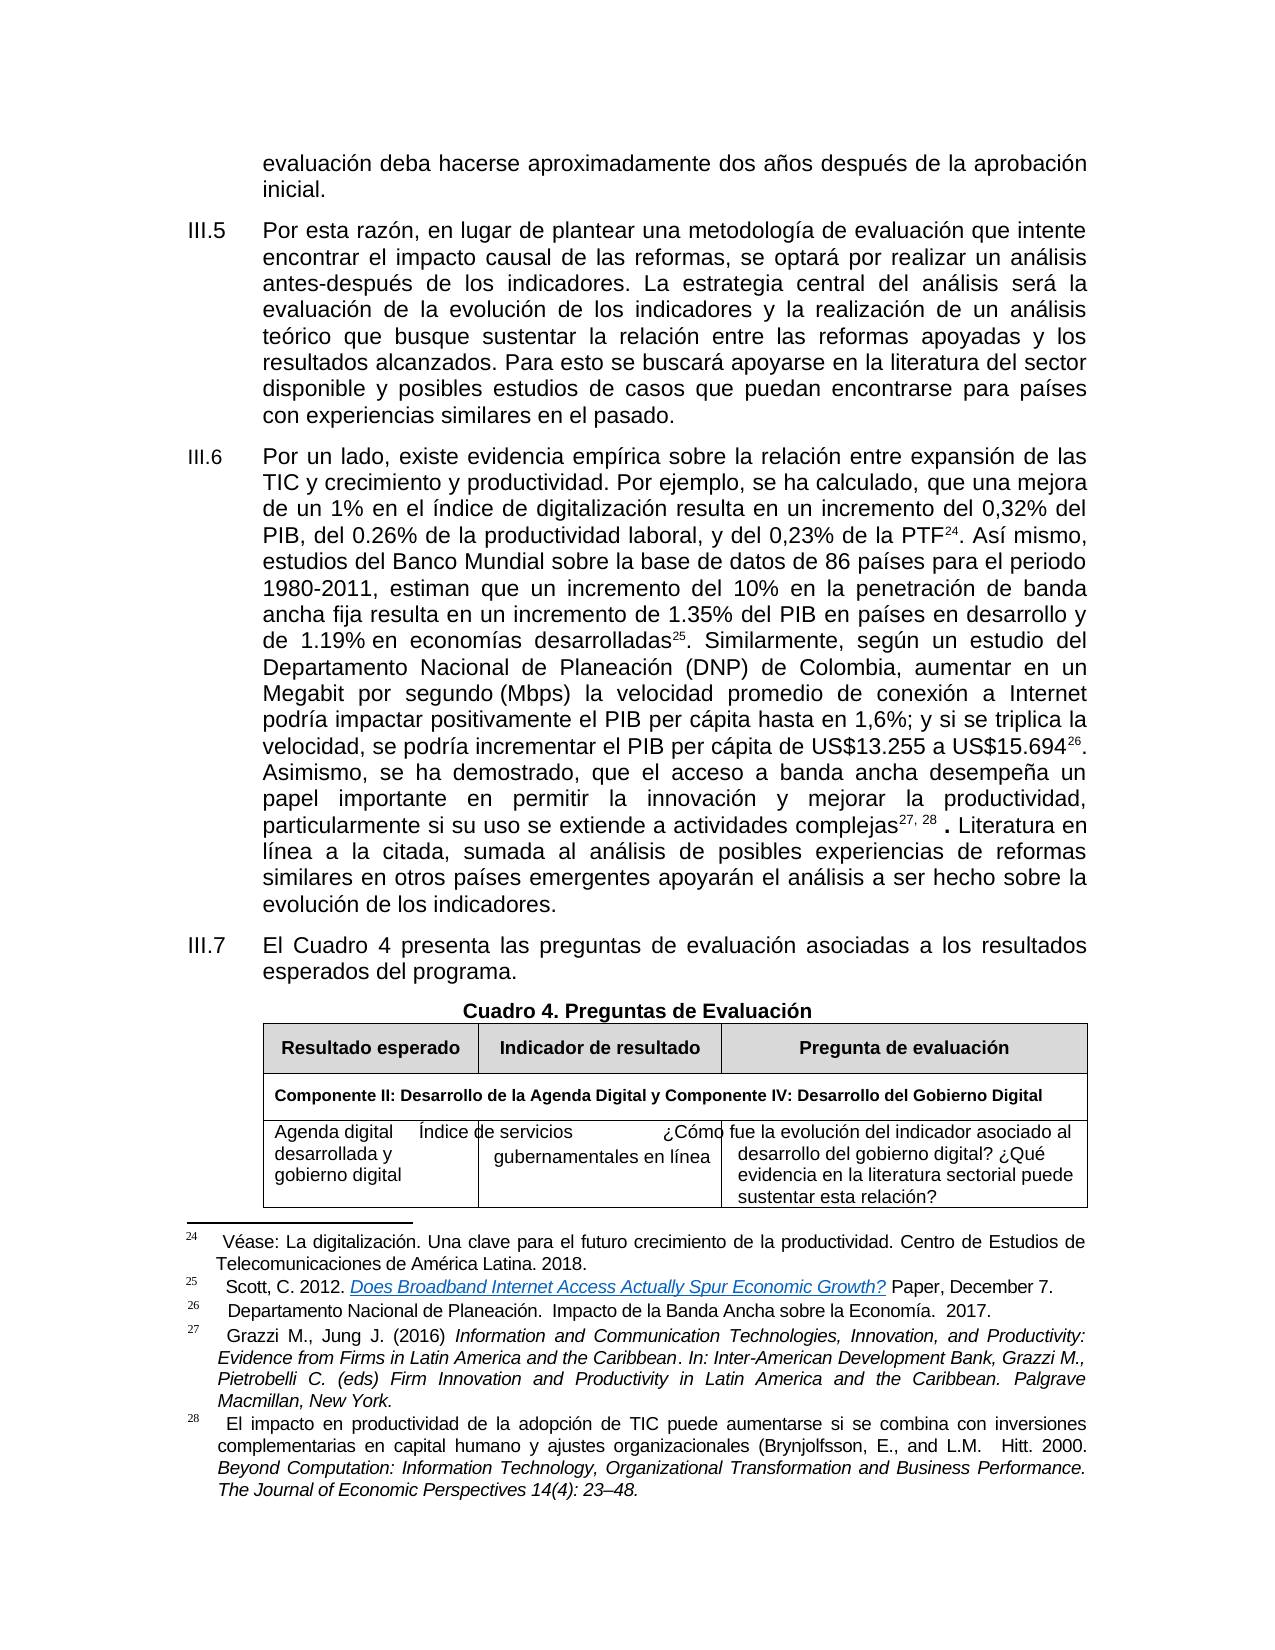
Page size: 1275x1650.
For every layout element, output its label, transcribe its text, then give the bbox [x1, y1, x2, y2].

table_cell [264, 1121, 478, 1207]
table_cell Componente II: Desarrollo de la Agenda Digital y Componente IV: Desarrollo del Gobierno Digital [264, 1074, 1087, 1120]
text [187, 150, 1087, 203]
table_header Indicador de resultado [479, 1024, 721, 1073]
table_cell Índice de servicios gubernamentales en línea [479, 1121, 721, 1207]
text El Cuadro 4 presenta las preguntas de evaluación asociadas a los resultados esperados del programa. [187, 932, 1087, 984]
table_header Pregunta de evaluación [722, 1024, 1087, 1073]
text Por un lado, existe evidencia empírica sobre la relación entre expansión de las TIC y crecimiento y productividad. Por ejemplo, se ha calculado, que una mejora de un 1% en el índice de digitalización resulta en un incremento del 0,32% del PIB, del 0.26% de la productividad laboral, y del 0,23% de la PTF. Así mismo, estudios del Banco Mundial sobre la base de datos de 86 países para el periodo 1980-2011, estiman que un incremento del 10% en la penetración de banda ancha fija resulta en un incremento de 1.35% del PIB en países en desarrollo y de 1.19% en economías desarrolladas. Similarmente, según un estudio del Departamento Nacional de Planeación (DNP) de Colombia, aumentar en un Megabit por segundo (Mbps) la velocidad promedio de conexión a Internet podría impactar positivamente el PIB per cápita hasta en 1,6%; y si se triplica la velocidad, se podría incrementar el PIB per cápita de US$13.255 a US$15.694. Asimismo, se ha demostrado, que el acceso a banda ancha desempeña un papel importante en permitir la innovación y mejorar la productividad, particularmente si su uso se extiende a actividades complejas, . Literatura en línea a la citada, sumada al análisis de posibles experiencias de reformas similares en otros países emergentes apoyarán el análisis a ser hecho sobre la evolución de los indicadores. [187, 443, 1087, 917]
table_cell ¿Cómo fue la evolución del indicador asociado al desarrollo del gobierno digital? ¿Qué evidencia en la literatura sectorial puede sustentar esta relación? [722, 1121, 1087, 1207]
table_header Resultado esperado [264, 1024, 478, 1073]
text Cuadro 4. Preguntas de Evaluación [187, 999, 1087, 1023]
text Por esta razón, en lugar de plantear una metodología de evaluación que intente encontrar el impacto causal de las reformas, se optará por realizar un análisis antes-después de los indicadores. La estrategia central del análisis será la evaluación de la evolución de los indicadores y la realización de un análisis teórico que busque sustentar la relación entre las reformas apoyadas y los resultados alcanzados. Para esto se buscará apoyarse en la literatura del sector disponible y posibles estudios de casos que puedan encontrarse para países con experiencias similares en el pasado. [187, 217, 1087, 428]
